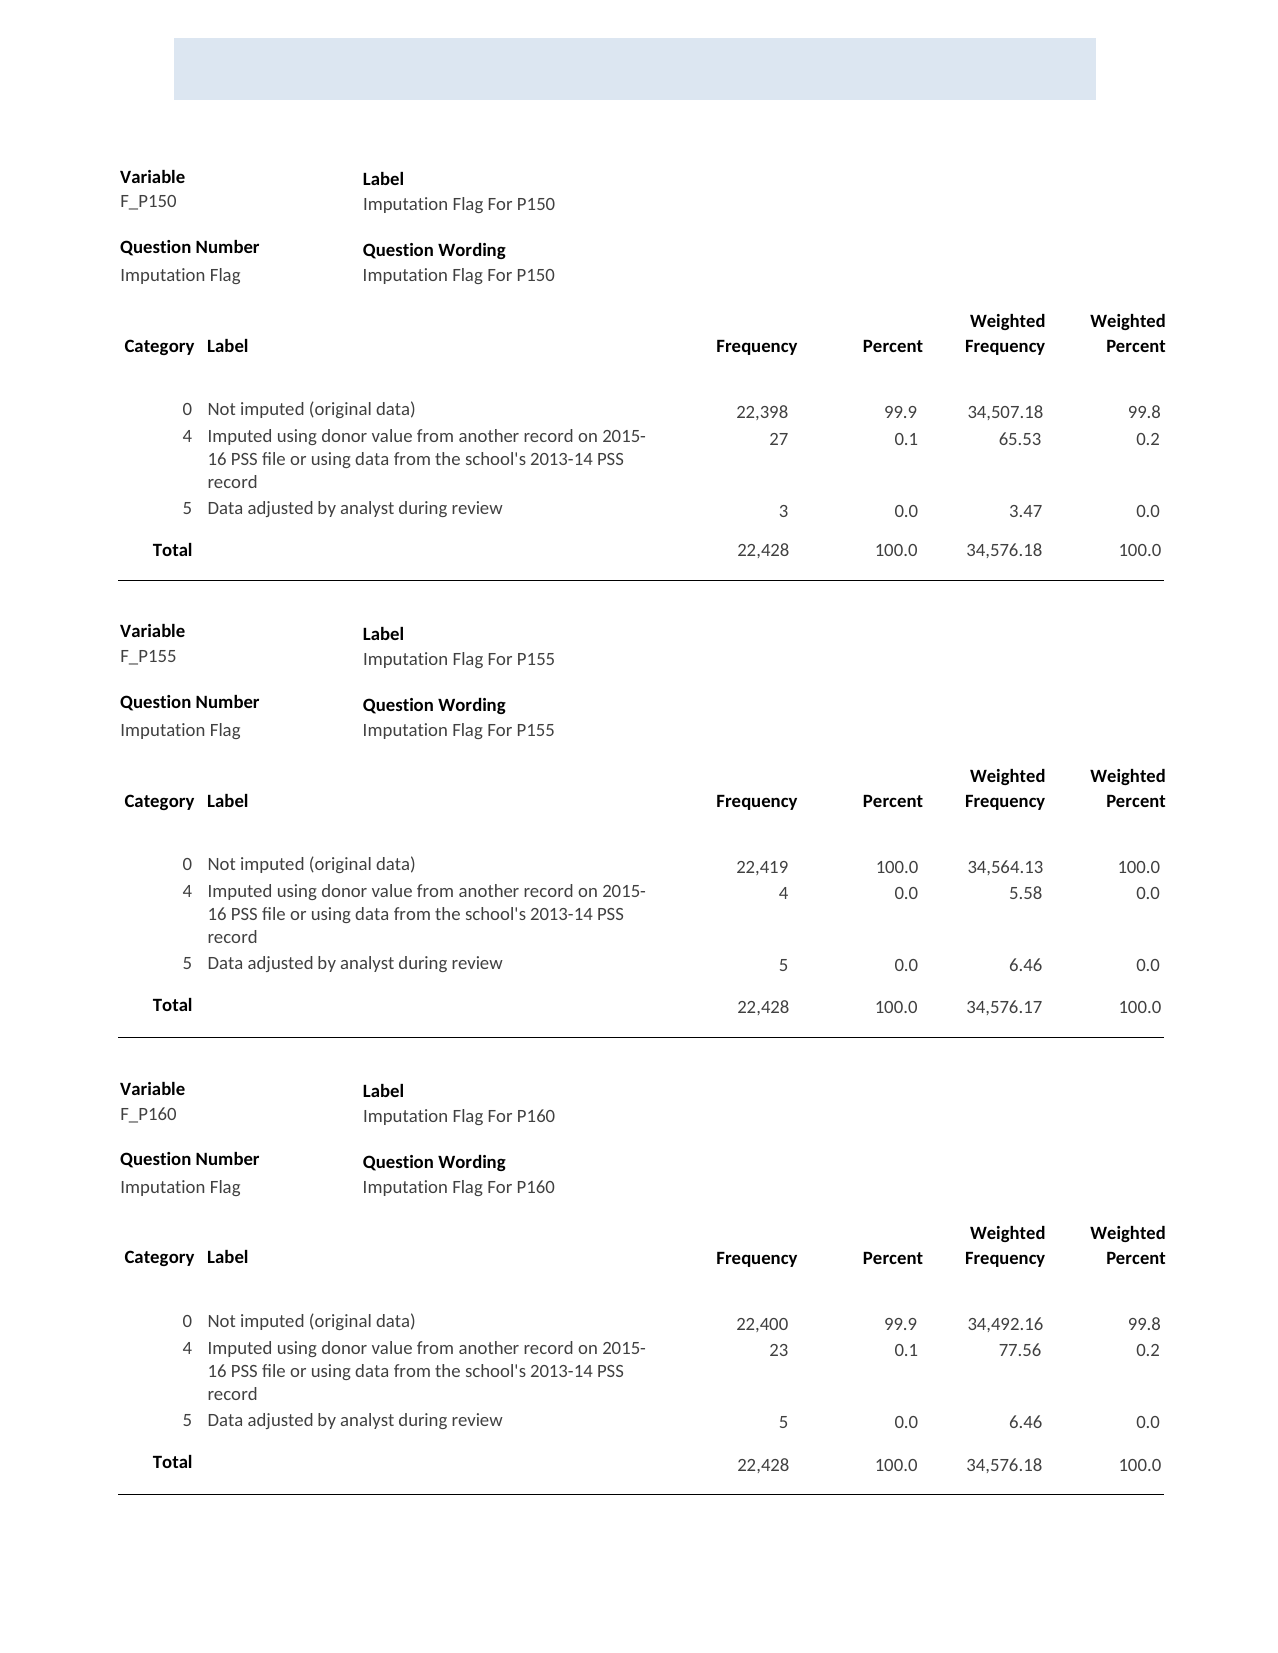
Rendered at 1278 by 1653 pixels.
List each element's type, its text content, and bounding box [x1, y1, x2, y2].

text 4 Imputed using donor value from another record on 2015- [182, 1336, 649, 1359]
text Weighted [1084, 1221, 1172, 1244]
text Category Label [124, 1246, 255, 1268]
text 27 0.1 65.53 0.2 [769, 427, 1179, 450]
text 5 0.0 6.46 0.0 [778, 954, 1179, 976]
text 22,428 100.0 34,576.18 100.0 [737, 539, 1179, 561]
text Frequency Percent Frequency [707, 789, 1045, 812]
text Weighted [1084, 309, 1172, 332]
text Total [153, 538, 199, 561]
text Imputation Flag For P155 [363, 647, 1179, 670]
text 4 Imputed using donor value from another record on 2015- [182, 424, 649, 447]
text 23 0.1 77.56 0.2 [769, 1339, 1179, 1362]
text record [207, 925, 644, 948]
text Category Label [124, 789, 255, 812]
text Question Wording [363, 1150, 1179, 1173]
text 0 Not imputed (original data) [182, 398, 644, 421]
text Category Label [124, 334, 255, 357]
text 0 Not imputed (original data) [182, 1309, 644, 1332]
text 16 PSS file or using data from the school's 2013-14 PSS [207, 902, 644, 925]
text Question Wording [363, 238, 1179, 261]
text 16 PSS file or using data from the school's 2013-14 PSS [207, 1359, 644, 1382]
text record [207, 1382, 644, 1404]
text 5 Data adjusted by analyst during review [182, 497, 644, 519]
text Frequency Percent Frequency [707, 1246, 1045, 1269]
text Frequency Percent Frequency [707, 334, 1045, 357]
text Question Wording [363, 693, 1179, 716]
text Variable [120, 1077, 192, 1100]
text Imputation Flag For P160 [363, 1104, 1179, 1127]
text Total [153, 993, 199, 1016]
text 22,400 99.9 34,492.16 99.8 [736, 1312, 1179, 1334]
text record [207, 470, 644, 493]
text 22,398 99.9 34,507.18 99.8 [736, 400, 1179, 423]
text Imputation Flag Imputation Flag For P150 [120, 263, 1179, 286]
text Imputation Flag For P150 [363, 192, 1179, 215]
text 16 PSS file or using data from the school's 2013-14 PSS [207, 447, 644, 470]
text Question Number [120, 236, 265, 258]
text Weighted [712, 1221, 1045, 1244]
text 5 Data adjusted by analyst during review [182, 1408, 644, 1431]
text Percent [1100, 789, 1171, 812]
text 5 0.0 6.46 0.0 [778, 1411, 1179, 1433]
text Percent [1100, 1246, 1171, 1269]
text 22,428 100.0 34,576.18 100.0 [737, 1453, 1179, 1476]
text F_P160 [120, 1102, 187, 1124]
text 3 0.0 3.47 0.0 [778, 499, 1179, 522]
text 4 0.0 5.58 0.0 [778, 882, 1179, 904]
text Imputation Flag Imputation Flag For P155 [120, 718, 1179, 741]
text Question Number [120, 1148, 265, 1170]
text Label [363, 1079, 1179, 1102]
text Total [153, 1450, 199, 1473]
text Imputation Flag Imputation Flag For P160 [120, 1175, 1179, 1198]
text F_P150 [120, 190, 187, 212]
text Weighted [1084, 764, 1172, 787]
text 4 Imputed using donor value from another record on 2015- [182, 879, 649, 902]
text Variable [120, 165, 192, 188]
text 5 Data adjusted by analyst during review [182, 951, 644, 974]
text Variable [120, 620, 192, 643]
text Percent [1100, 334, 1171, 357]
text Weighted [712, 309, 1045, 332]
text 0 Not imputed (original data) [182, 852, 644, 875]
text Label [363, 622, 1179, 645]
text F_P155 [120, 645, 187, 667]
text 22,428 100.0 34,576.17 100.0 [737, 996, 1179, 1018]
text 22,419 100.0 34,564.13 100.0 [736, 855, 1179, 878]
text Label [363, 167, 1179, 190]
text Question Number [120, 691, 265, 713]
text Weighted [712, 764, 1045, 787]
